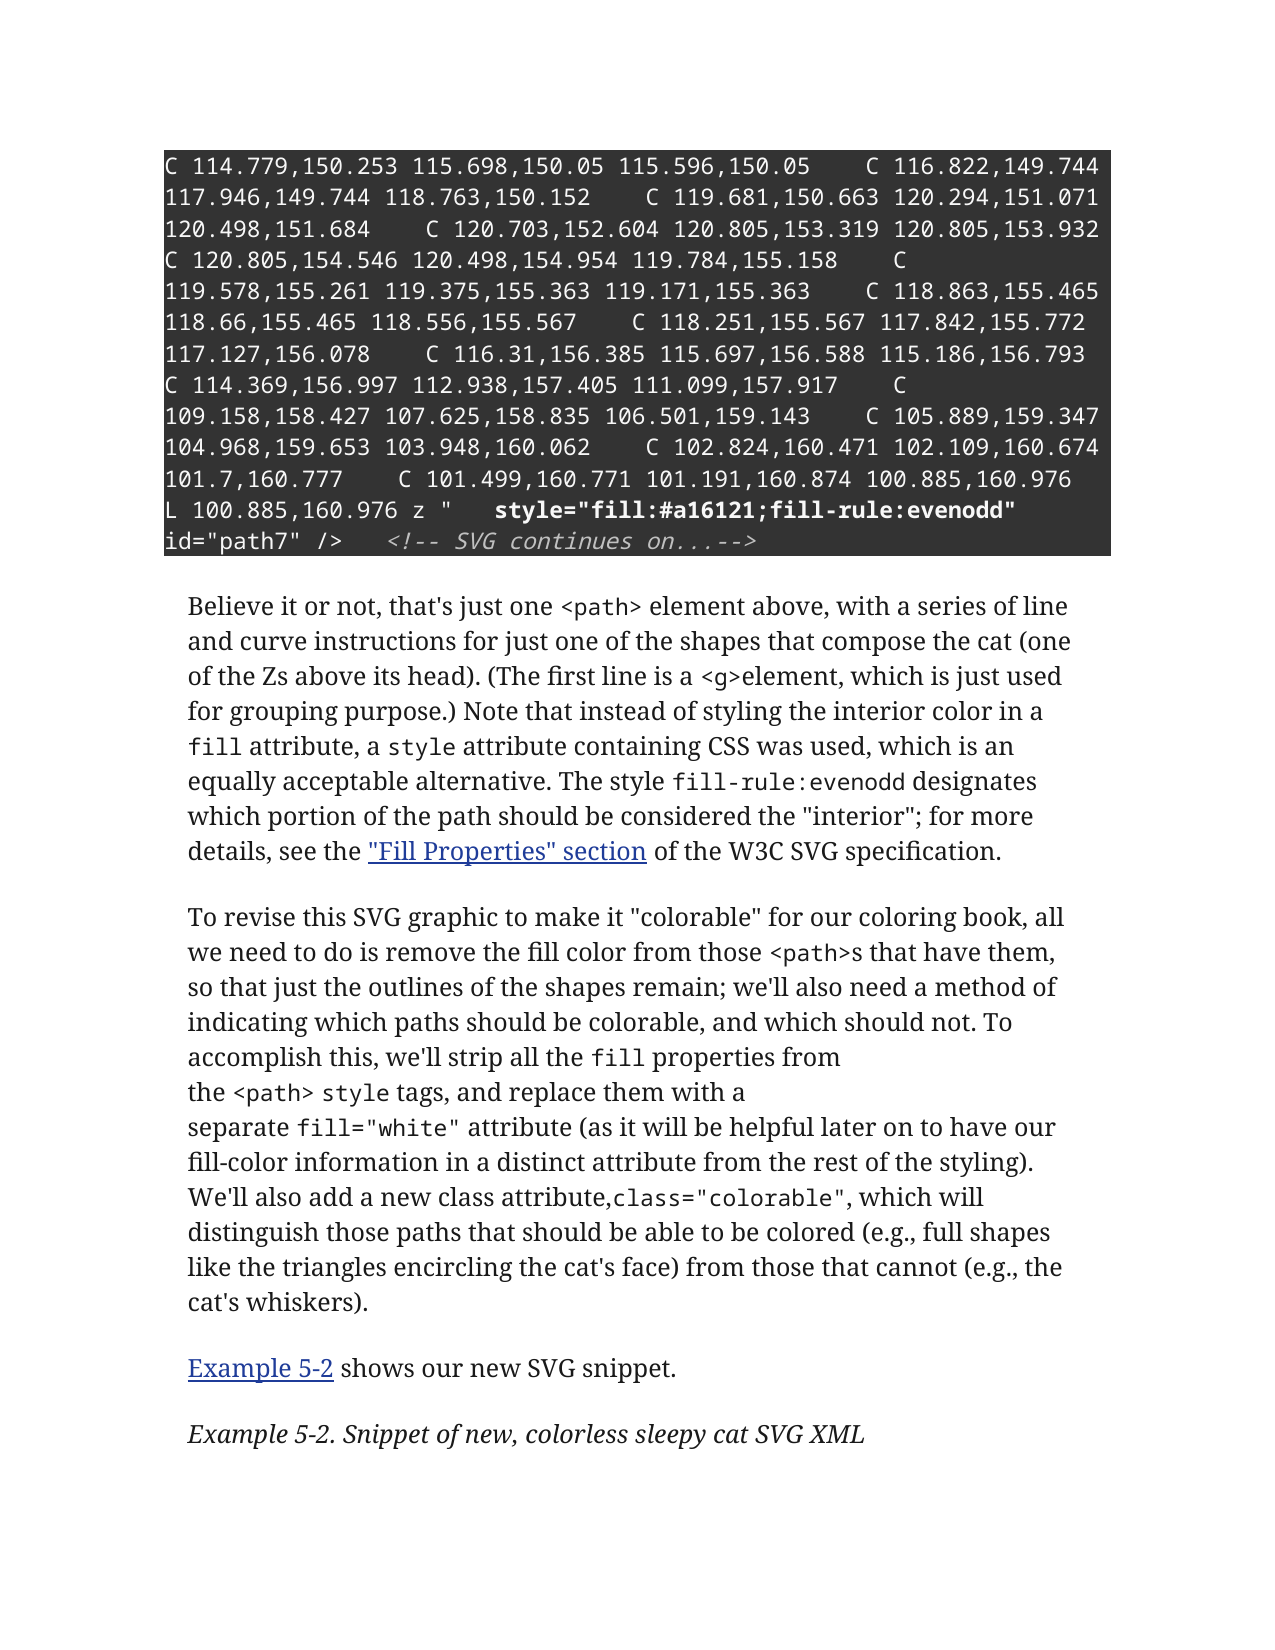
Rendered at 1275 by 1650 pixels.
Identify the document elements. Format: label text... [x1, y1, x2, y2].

text To revise this SVG graphic to make it "colorable" for our coloring book, all we need to do is remove the fill color from those <path>s that have them, so that just the outlines of the shapes remain; we'll also need a method of indicating which paths should be colorable, and which should not. To accomplish this, we'll strip all the fill properties from the <path> style tags, and replace them with a separate fill="white" attribute (as it will be helpful later on to have our fill-color information in a distinct attribute from the rest of the styling). We'll also add a new class attribute,class="colorable", which will distinguish those paths that should be able to be colored (e.g., full shapes like the triangles encircling the cat's face) from those that cannot (e.g., the cat's whiskers). [187, 899, 1087, 1319]
text Believe it or not, that's just one <path> element above, with a series of line and curve instructions for just one of the shapes that compose the cat (one of the Zs above its head). (The first line is a <g>element, which is just used for grouping purpose.) Note that instead of styling the interior color in a fill attribute, a style attribute containing CSS was used, which is an equally acceptable alternative. The style fill-rule:evenodd designates which portion of the path should be considered the "interior"; for more details, see the "Fill Properties" section of the W3C SVG specification. [187, 587, 1087, 867]
text Example 5-2 shows our new SVG snippet. [187, 1350, 1087, 1385]
text Example 5-2. Snippet of new, colorless sleepy cat SVG XML [187, 1416, 1087, 1450]
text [164, 150, 1111, 556]
